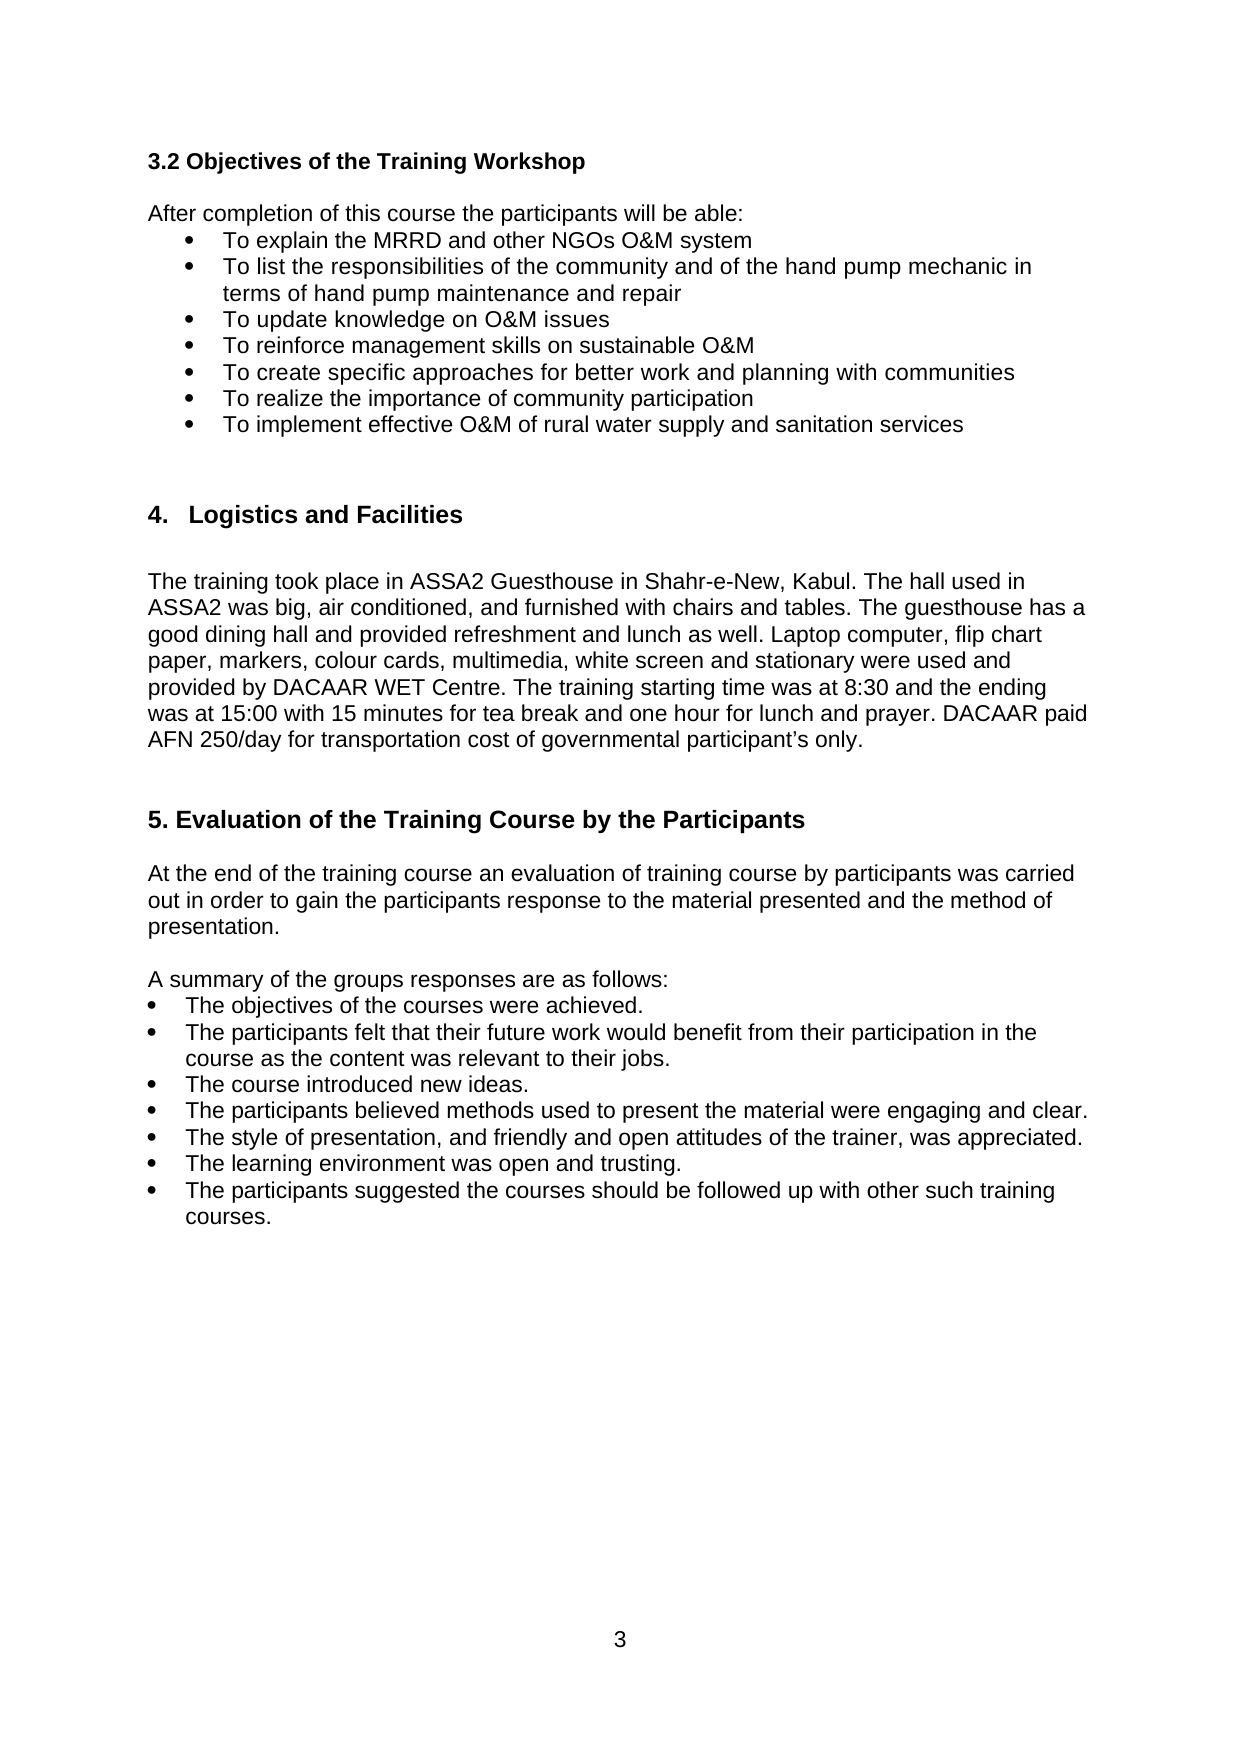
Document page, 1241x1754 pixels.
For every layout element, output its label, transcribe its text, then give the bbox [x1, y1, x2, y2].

list To realize the importance of community participation [185, 385, 1092, 411]
text 3.2 Objectives of the Training Workshop [148, 148, 1092, 174]
list The learning environment was open and trusting. [148, 1150, 1092, 1177]
text The training took place in ASSA2 Guesthouse in Shahr-e-New, Kabul. The hall used in ASSA2 was big, air conditioned, and furnished with chairs and tables. The guesthouse has a good dining hall and provided refreshment and lunch as well. Laptop computer, flip chart paper, markers, colour cards, multimedia, white screen and stationary were used and provided by DACAAR WET Centre. The training starting time was at 8:30 and the ending was at 15:00 with 15 minutes for tea break and one hour for lunch and prayer. DACAAR paid AFN 250/day for transportation cost of governmental participant’s only. [148, 568, 1092, 752]
list To explain the MRRD and other NGOs O&M system [185, 227, 1092, 253]
list The style of presentation, and friendly and open attitudes of the trainer, was appreciated. [148, 1124, 1092, 1150]
list The participants felt that their future work would benefit from their participation in the course as the content was relevant to their jobs. [148, 1018, 1092, 1071]
text 5. Evaluation of the Training Course by the Participants [148, 805, 1092, 834]
list The participants suggested the courses should be followed up with other such training courses. [148, 1177, 1092, 1229]
list The participants believed methods used to present the material were engaging and clear. [148, 1097, 1092, 1124]
list The course introduced new ideas. [148, 1071, 1092, 1097]
list To create specific approaches for better work and planning with communities [185, 358, 1092, 385]
text A summary of the groups responses are as follows: [148, 966, 1092, 992]
subtitle Logistics and Facilities [148, 500, 1092, 529]
list The objectives of the courses were achieved. [148, 992, 1092, 1018]
list To reinforce management skills on sustainable O&M [185, 332, 1092, 358]
list To implement effective O&M of rural water supply and sanitation services [185, 411, 1092, 438]
list To update knowledge on O&M issues [185, 306, 1092, 332]
text At the end of the training course an evaluation of training course by participants was carried out in order to gain the participants response to the material presented and the method of presentation. [148, 860, 1092, 939]
text After completion of this course the participants will be able: [148, 200, 1092, 227]
list To list the responsibilities of the community and of the hand pump mechanic in terms of hand pump maintenance and repair [185, 253, 1092, 306]
